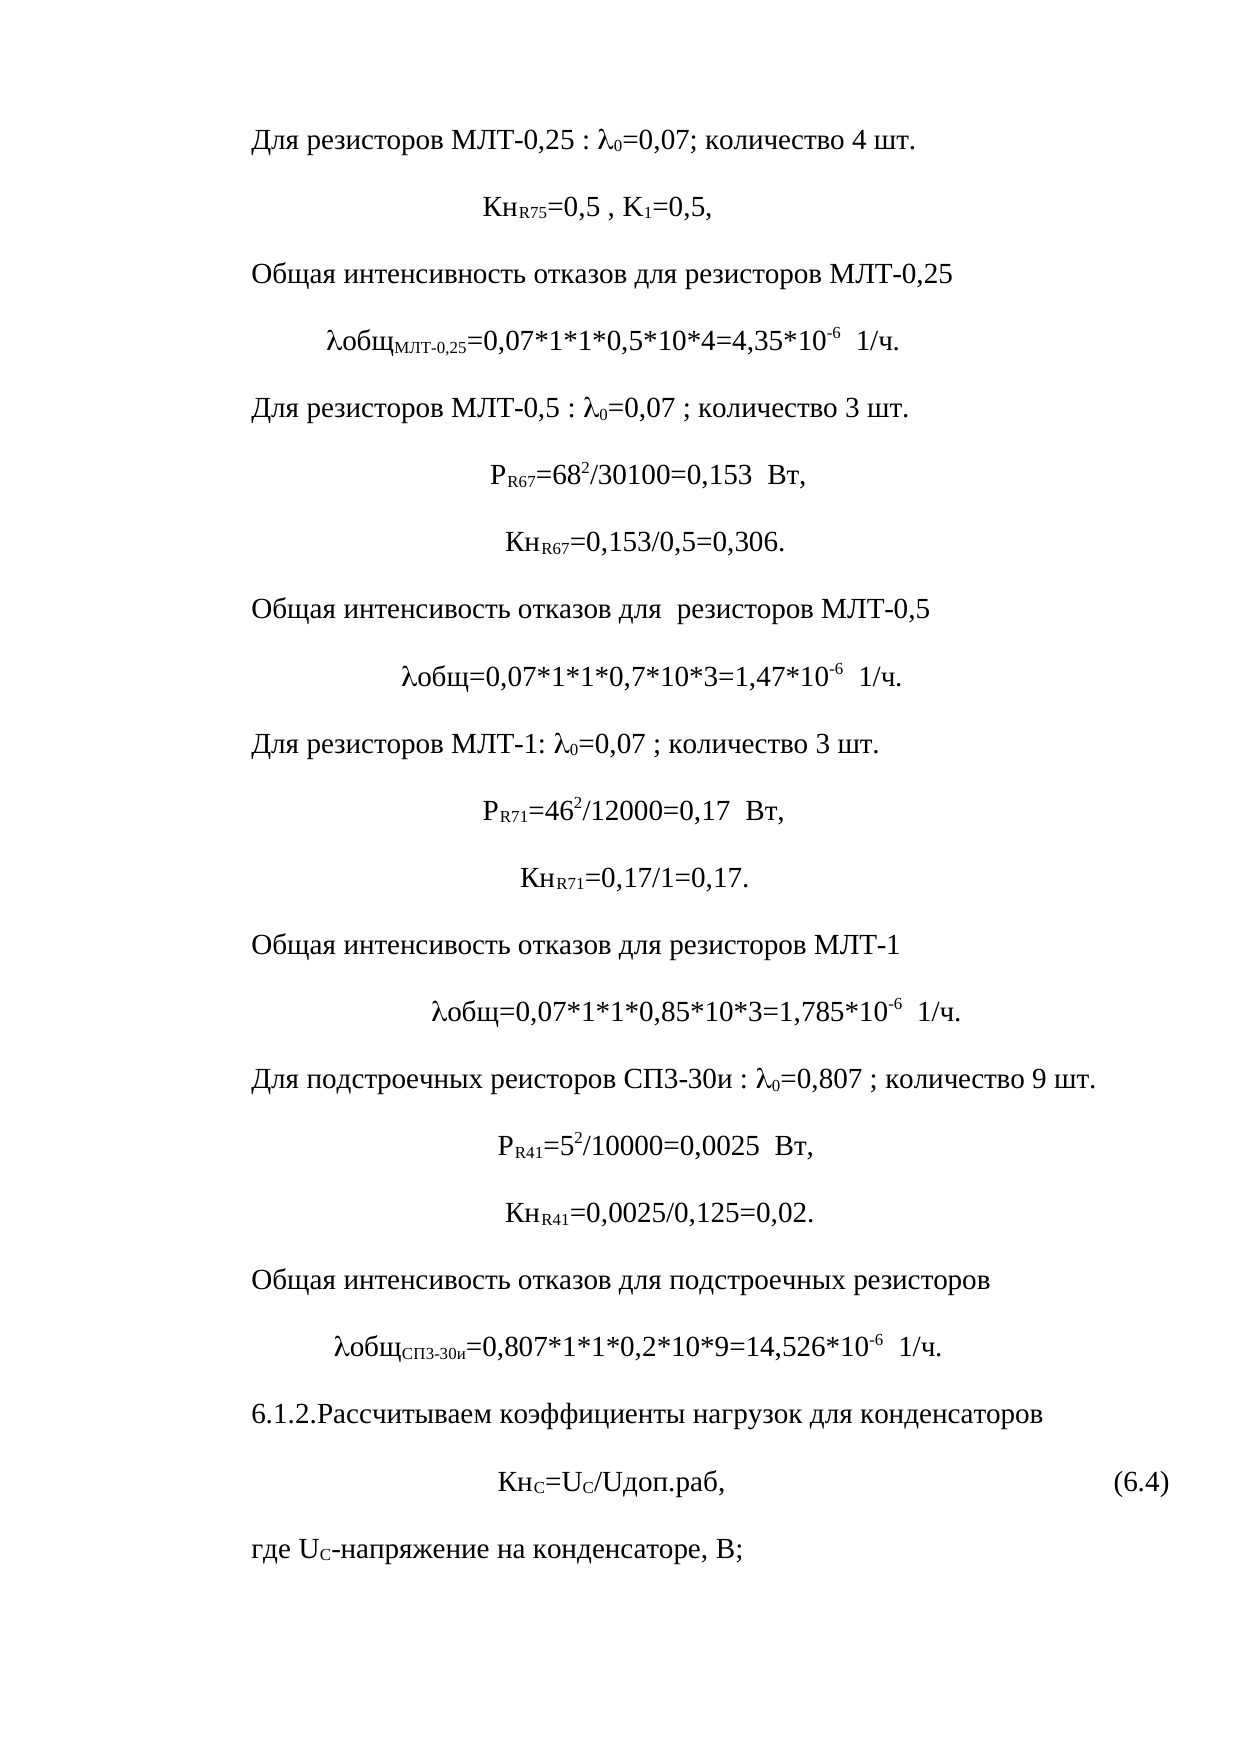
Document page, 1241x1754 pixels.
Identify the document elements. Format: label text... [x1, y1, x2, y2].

text КнR71=0,17/1=0,17. [177, 860, 1181, 894]
text Общая интенсивность отказов для резисторов МЛТ-0,25 [177, 256, 1181, 290]
text Для подстроечных реисторов СП3-30и : 0=0,807 ; количество 9 шт. [177, 1061, 1181, 1095]
text общСП3-30и=0,807*1*1*0,2*10*9=14,526*10-6 1/ч. [177, 1330, 1181, 1363]
text Для резисторов МЛТ-1: 0=0,07 ; количество 3 шт. [177, 726, 1181, 759]
text Общая интенсивость отказов для резисторов МЛТ-0,5 [177, 592, 1181, 625]
text общ=0,07*1*1*0,85*10*3=1,785*10-6 1/ч. [177, 994, 1181, 1028]
text Общая интенсивость отказов для резисторов МЛТ-1 [177, 927, 1181, 961]
text 6.1.2.Рассчитываем коэффициенты нагрузок для конденсаторов [177, 1397, 1181, 1430]
text Общая интенсивость отказов для подстроечных резисторов [177, 1263, 1181, 1296]
text общ=0,07*1*1*0,7*10*3=1,47*10-6 1/ч. [177, 659, 1181, 692]
text PR71=462/12000=0,17 Вт, [177, 793, 1181, 827]
text КнС=UС/Uдоп.раб, (6.4) [177, 1464, 1181, 1497]
text PR67=682/30100=0,153 Вт, [177, 458, 1181, 491]
text Для резисторов МЛТ-0,5 : 0=0,07 ; количество 3 шт. [177, 391, 1181, 424]
text КнR67=0,153/0,5=0,306. [177, 525, 1181, 558]
text общМЛТ-0,25=0,07*1*1*0,5*10*4=4,35*10-6 1/ч. [177, 323, 1181, 357]
text где UС-напряжение на конденсаторе, В; [177, 1531, 1181, 1564]
text PR41=52/10000=0,0025 Вт, [177, 1128, 1181, 1162]
text КнR75=0,5 , K1=0,5, [177, 189, 1181, 223]
text Для резисторов МЛТ-0,25 : 0=0,07; количество 4 шт. [177, 122, 1181, 156]
text КнR41=0,0025/0,125=0,02. [177, 1196, 1181, 1229]
